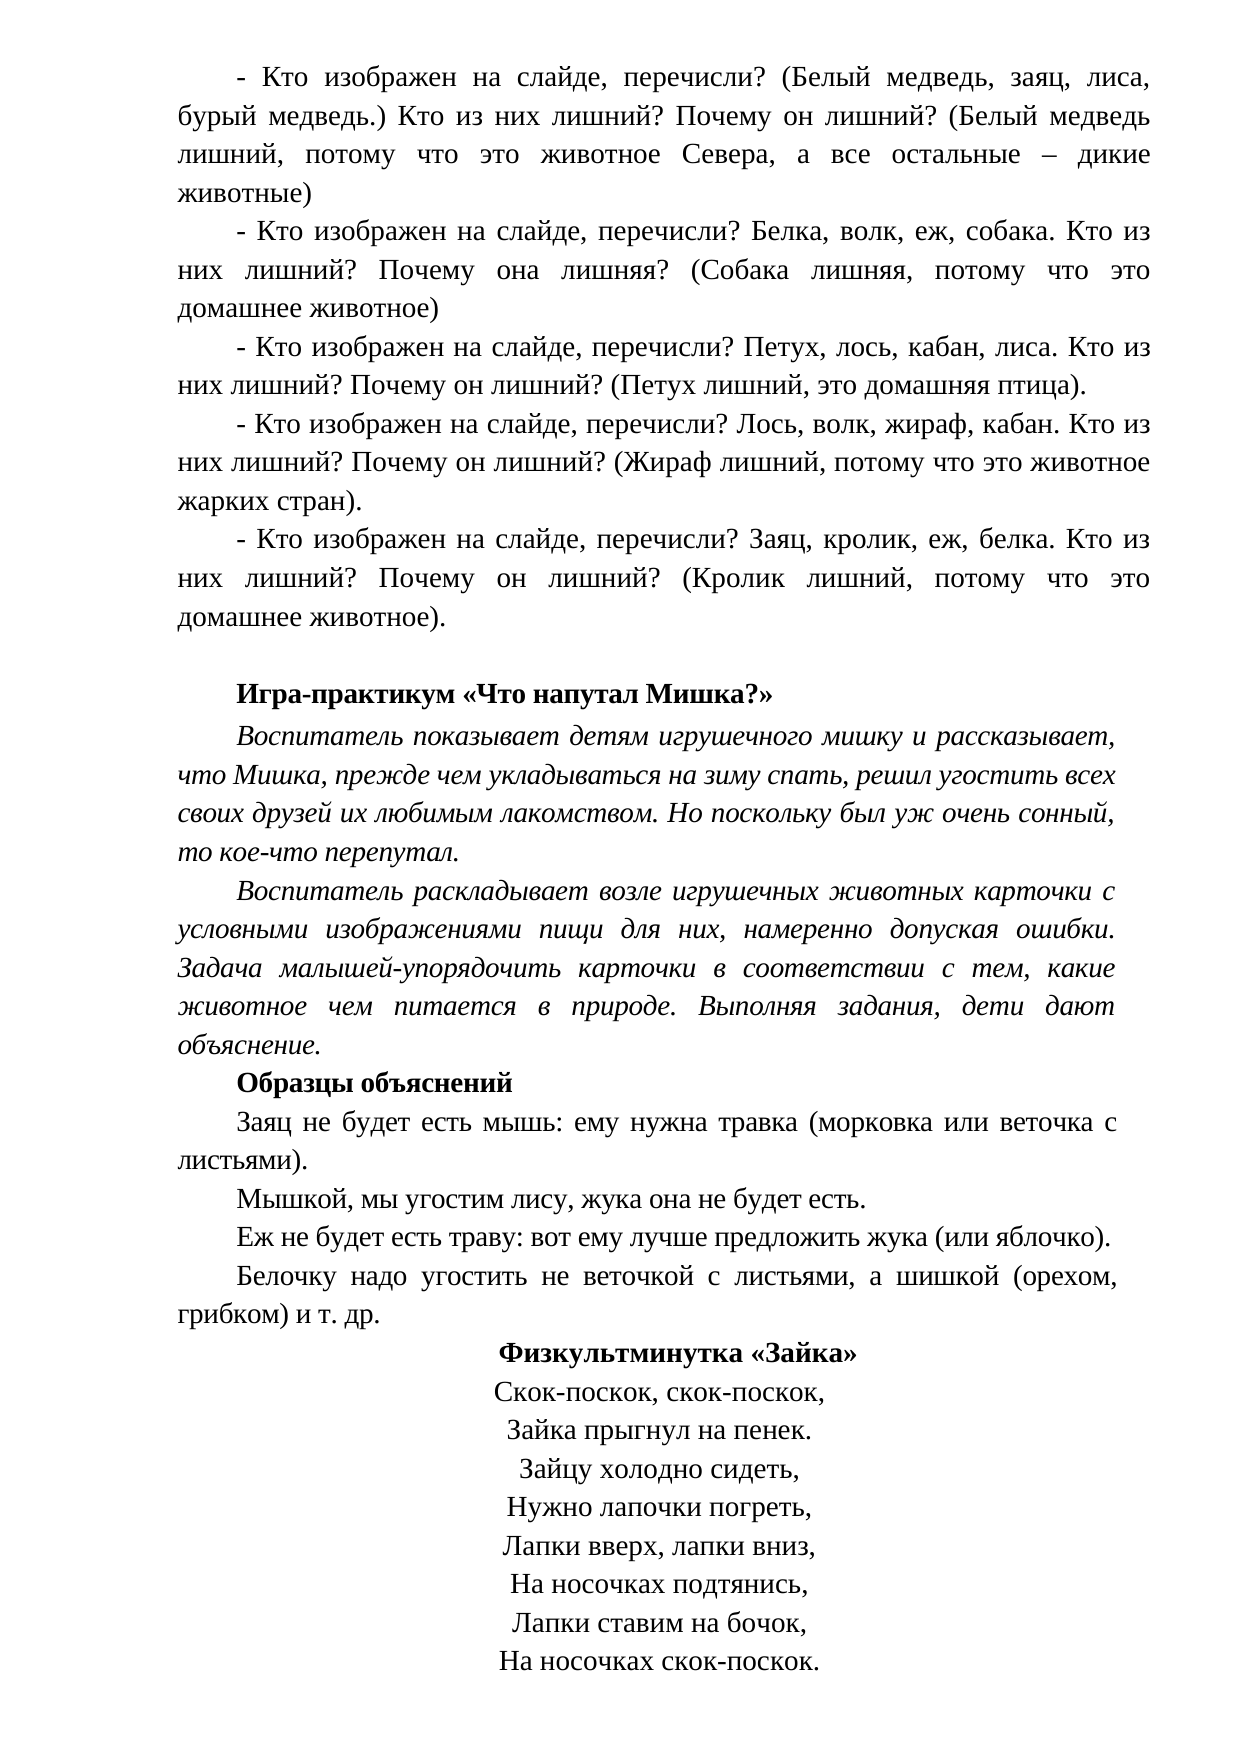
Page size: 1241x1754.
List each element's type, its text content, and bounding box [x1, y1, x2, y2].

text Зайцу холодно сидеть, [177, 1451, 1141, 1484]
text - Кто изображен на слайде, перечисли? Петух, лось, кабан, лиса. Кто из них лишний? Почему он лишний? (Петух лишний, это домашняя птица). [177, 329, 1152, 401]
text Физкультминутка «Зайка» [215, 1335, 1141, 1369]
text На носочках подтянись, [177, 1566, 1141, 1600]
text Игра-практикум «Что напутал Мишка?» [177, 676, 1118, 709]
text Воспитатель раскладывает возле игрушечных животных карточки с условными изображениями пищи для них, намеренно допуская ошибки. Задача малышей-упорядочить карточки в соответствии с тем, какие животное чем питается в природе. Выполняя задания, дети дают объяснение. [177, 873, 1118, 1060]
text На носочках скок-поскок. [177, 1643, 1141, 1677]
text Лапки ставим на бочок, [177, 1605, 1141, 1638]
text - Кто изображен на слайде, перечисли? Заяц, кролик, еж, белка. Кто из них лишний? Почему он лишний? (Кролик лишний, потому что это домашнее животное). [177, 522, 1152, 560]
text - Кто изображен на слайде, перечисли? (Белый медведь, заяц, лиса, бурый медведь.) Кто из них лишний? Почему он лишний? (Белый медведь лишний, потому что это животное Севера, а все остальные – дикие животные) [177, 59, 1152, 98]
text Воспитатель показывает детям игрушечного мишку и рассказывает, что Мишка, прежде чем укладываться на зиму спать, решил угостить всех своих друзей их любимым лакомством. Но поскольку был уж очень сонный, то кое-что перепутал. [177, 718, 1118, 868]
text Образцы объяснений [177, 1065, 1118, 1099]
text Скок-поскок, скок-поскок, [177, 1374, 1141, 1407]
text Белочку надо угостить не веточкой с листьями, а шишкой (орехом, грибком) и т. др. [177, 1258, 1118, 1330]
text Лапки вверх, лапки вниз, [177, 1528, 1141, 1561]
text - Кто изображен на слайде, перечисли? Белка, волк, еж, собака. Кто из них лишний? Почему она лишняя? (Собака лишняя, потому что это домашнее животное) [177, 285, 1152, 324]
text - Кто изображен на слайде, перечисли? Белка, волк, еж, собака. Кто из них лишний? Почему она лишняя? (Собака лишняя, потому что это домашнее животное) [177, 213, 1152, 252]
text Зайка прыгнул на пенек. [177, 1412, 1141, 1446]
text - Кто изображен на слайде, перечисли? (Белый медведь, заяц, лиса, бурый медведь.) Кто из них лишний? Почему он лишний? (Белый медведь лишний, потому что это животное Севера, а все остальные – дикие животные) [177, 170, 1152, 208]
text Мышкой, мы угостим лису, жука она не будет есть. [177, 1181, 1118, 1214]
text Еж не будет есть траву: вот ему лучше предложить жука (или яблочко). [177, 1219, 1118, 1253]
text - Кто изображен на слайде, перечисли? Лось, волк, жираф, кабан. Кто из них лишний? Почему он лишний? (Жираф лишний, потому что это животное жарких стран). [177, 478, 1152, 517]
text - Кто изображен на слайде, перечисли? Заяц, кролик, еж, белка. Кто из них лишний? Почему он лишний? (Кролик лишний, потому что это домашнее животное). [177, 594, 1152, 632]
text Нужно лапочки погреть, [177, 1489, 1141, 1523]
text - Кто изображен на слайде, перечисли? Лось, волк, жираф, кабан. Кто из них лишний? Почему он лишний? (Жираф лишний, потому что это животное жарких стран). [177, 406, 1152, 445]
text Заяц не будет есть мышь: ему нужна травка (морковка или веточка с листьями). [177, 1104, 1118, 1176]
